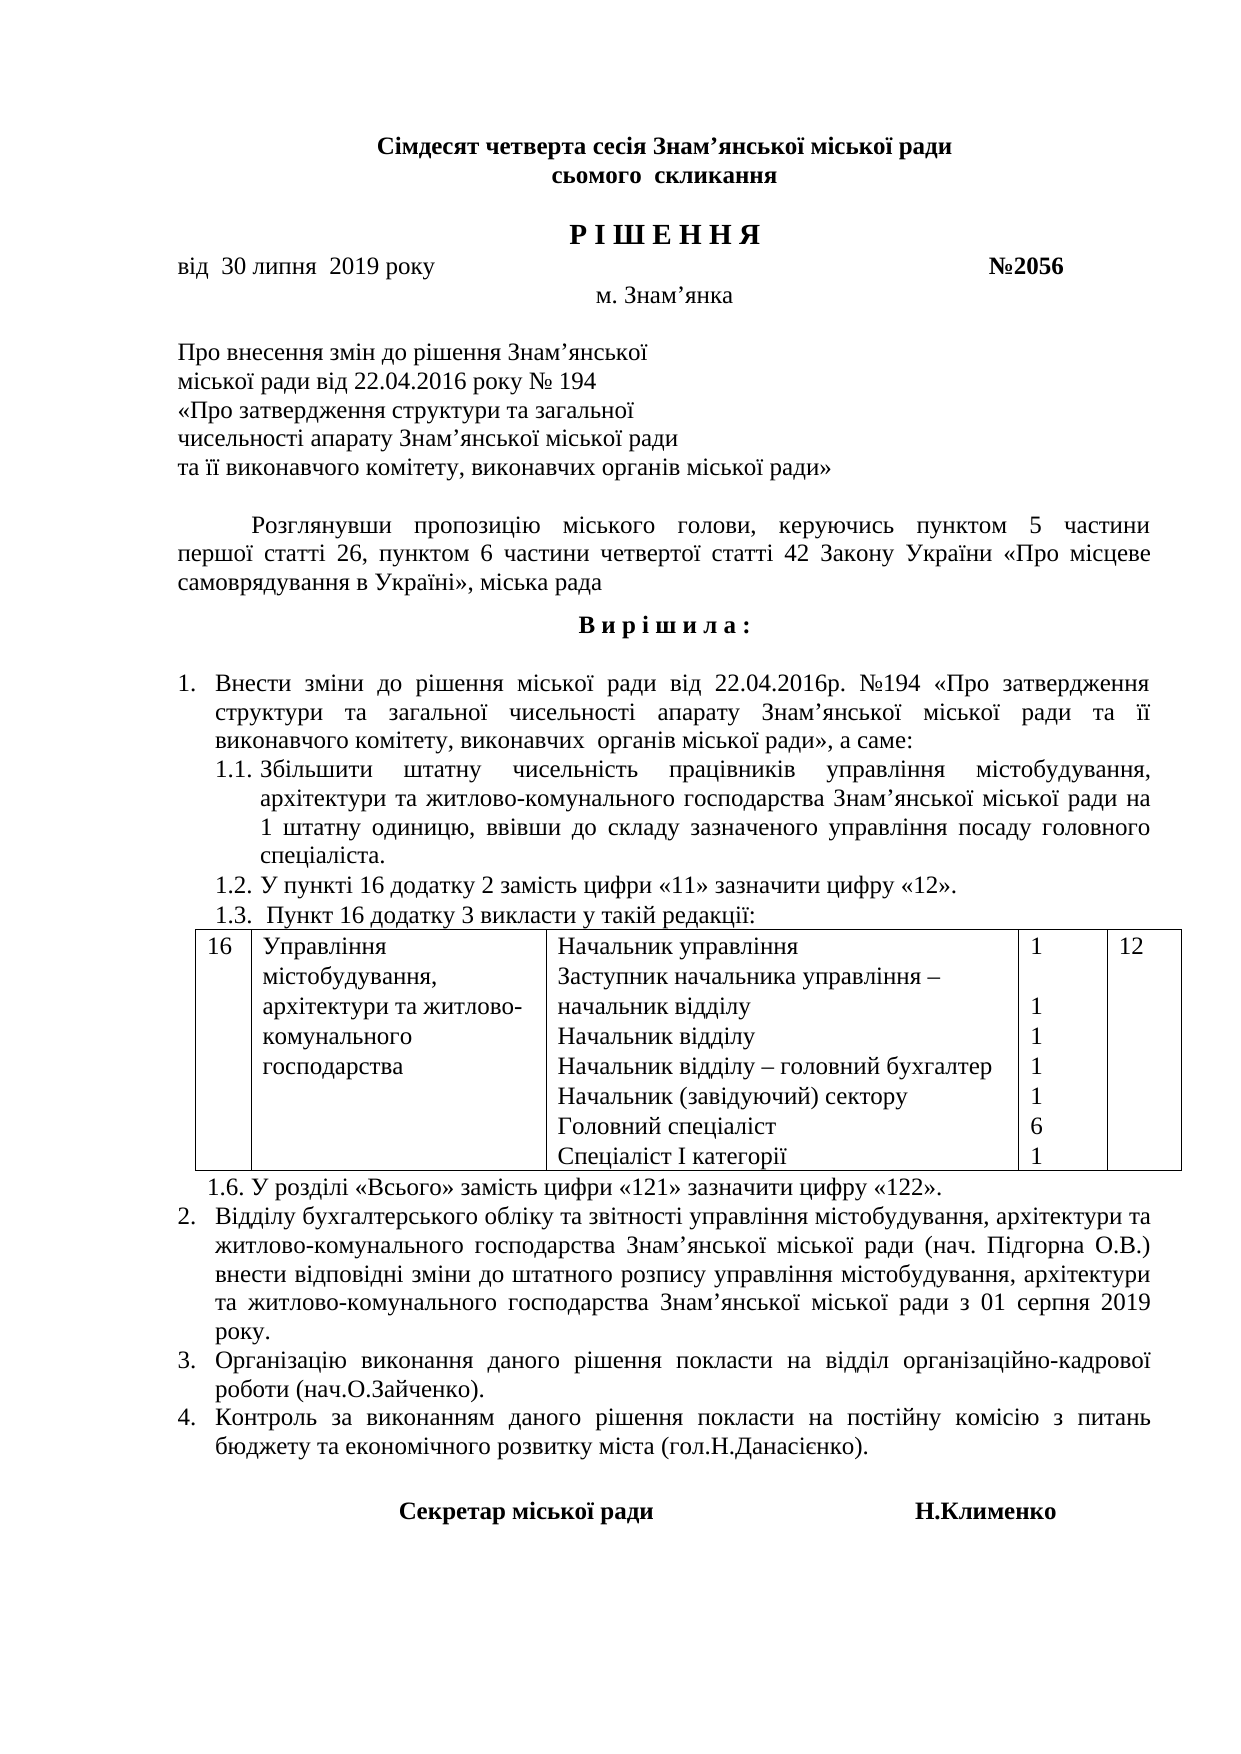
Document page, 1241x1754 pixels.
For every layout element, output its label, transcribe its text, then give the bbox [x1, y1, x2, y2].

text Сімдесят четверта сесія Знам’янської міської ради [177, 131, 1152, 160]
text Про внесення змін до рішення Знам’янської [177, 337, 1152, 366]
text «Про затвердження структури та загальної [177, 395, 1152, 423]
text 1.6. У розділі «Всього» замість цифри «121» зазначити цифру «122». [207, 1171, 1152, 1201]
list Внести зміни до рішення міської ради від 22.04.2016р. №194 «Про затвердження структури та загальної чисельності апарату Знам’янської міської ради та її виконавчого комітету, виконавчих органів міської ради», а саме: [177, 668, 1152, 754]
list Збільшити штатну чисельність працівників управління містобудування, архітектури та житлово-комунального господарства Знам’янської міської ради на 1 штатну одиницю, ввівши до складу зазначеного управління посаду головного спеціаліста. [215, 754, 1152, 869]
table_header Начальник управління Заступник начальника управління – начальник відділу Начальник відділу Начальник відділу – головний бухгалтер Начальник (завідуючий) сектору Головний спеціаліст Спеціаліст І категорії [547, 930, 1018, 1170]
list Відділу бухгалтерського обліку та звітності управління містобудування, архітектури та житлово-комунального господарства Знам’янської міської ради (нач. Підгорна О.В.) внести відповідні зміни до штатного розпису управління містобудування, архітектури та житлово-комунального господарства Знам’янської міської ради з 01 серпня 2019 року. [177, 1201, 1152, 1345]
list Організацію виконання даного рішення покласти на відділ організаційно-кадрової роботи (нач.О.Зайченко). [177, 1345, 1152, 1402]
text м. Знам’янка [177, 280, 1152, 308]
text Р І Ш Е Н Н Я [177, 217, 1152, 251]
table_header 12 [1108, 930, 1181, 1170]
text Розглянувши пропозицію міського голови, керуючись пунктом 5 частини першої статті 26, пунктом 6 частини четвертої статті 42 Закону України «Про місцеве самоврядування в Україні», міська рада [177, 510, 1152, 596]
table_header Управління містобудування, архітектури та житлово-комунального господарства [252, 930, 546, 1170]
text міської ради від 22.04.2016 року № 194 [177, 366, 1152, 395]
text В и р і ш и л а : [177, 610, 1152, 639]
table_header 16 [196, 930, 251, 1170]
table_header 1 1 1 1 1 6 1 [1019, 930, 1107, 1170]
text та її виконавчого комітету, виконавчих органів міської ради» [177, 452, 1152, 481]
text від 30 липня 2019 року №2056 [177, 251, 1152, 280]
text чисельності апарату Знам’янської міської ради [177, 423, 1152, 452]
text Секретар міської ради Н.Клименко [325, 1496, 1152, 1525]
list Пункт 16 додатку 3 викласти у такій редакції: [215, 899, 1152, 929]
list Контроль за виконанням даного рішення покласти на постійну комісію з питань бюджету та економічного розвитку міста (гол.Н.Данасієнко). [177, 1402, 1152, 1460]
text сьомого скликання [177, 160, 1152, 189]
list У пункті 16 додатку 2 замість цифри «11» зазначити цифру «12». [215, 869, 1152, 899]
